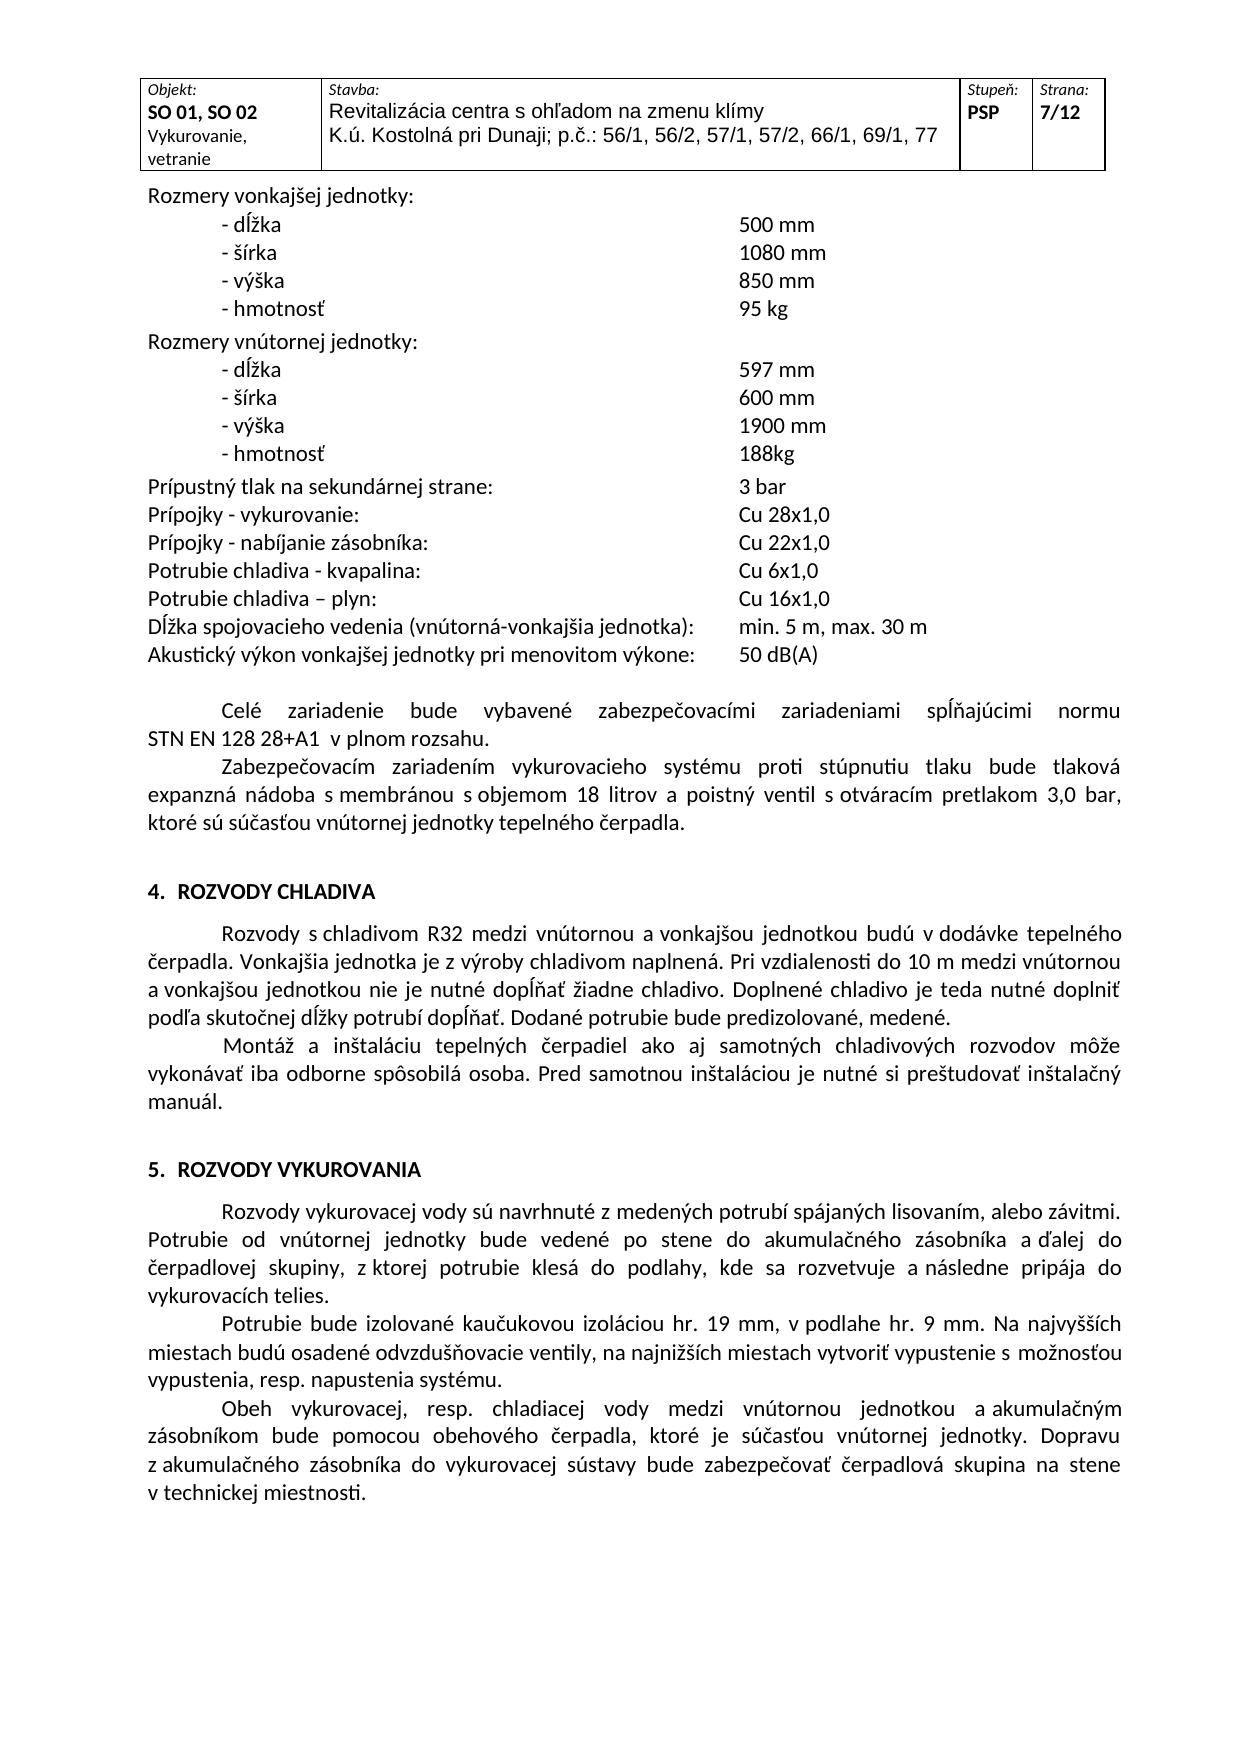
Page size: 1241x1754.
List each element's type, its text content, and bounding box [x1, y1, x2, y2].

text - dĺžka 597 mm [221, 355, 1122, 383]
text - výška 850 mm [221, 266, 1122, 294]
subtitle ROZVODY CHLADIVA [148, 877, 1122, 905]
text Rozvody vykurovacej vody sú navrhnuté z medených potrubí spájaných lisovaním, alebo závitmi. Potrubie od vnútornej jednotky bude vedené po stene do akumulačného zásobníka a ďalej do čerpadlovej skupiny, z ktorej potrubie klesá do podlahy, kde sa rozvetvuje a následne pripája do vykurovacích telies. [148, 1197, 1122, 1309]
text Prípustný tlak na sekundárnej strane: 3 bar [148, 472, 1122, 500]
text Prípojky - nabíjanie zásobníka: Cu 22x1,0 [148, 528, 1122, 556]
subtitle ROZVODY VYKUROVANIA [148, 1156, 1122, 1183]
text Potrubie chladiva - kvapalina: Cu 6x1,0 [148, 556, 1122, 584]
text - hmotnosť 188kg [221, 439, 1122, 467]
text Rozmery vonkajšej jednotky: [148, 182, 1122, 210]
text Obeh vykurovacej, resp. chladiacej vody medzi vnútornou jednotkou a akumulačným zásobníkom bude pomocou obehového čerpadla, ktoré je súčasťou vnútornej jednotky. Dopravu z akumulačného zásobníka do vykurovacej sústavy bude zabezpečovať čerpadlová skupina na stene v technickej miestnosti. [148, 1394, 1122, 1506]
text Akustický výkon vonkajšej jednotky pri menovitom výkone: 50 dB(A) [148, 640, 1122, 668]
text Celé zariadenie bude vybavené zabezpečovacími zariadeniami spĺňajúcimi normu STN EN 128 28+A1 v plnom rozsahu. [148, 696, 1122, 752]
text - šírka 600 mm [221, 383, 1122, 411]
text Potrubie bude izolované kaučukovou izoláciou hr. 19 mm, v podlahe hr. 9 mm. Na najvyšších miestach budú osadené odvzdušňovacie ventily, na najnižších miestach vytvoriť vypustenie s možnosťou vypustenia, resp. napustenia systému. [148, 1309, 1122, 1394]
text Potrubie chladiva – plyn: Cu 16x1,0 [148, 584, 1122, 612]
text - šírka 1080 mm [221, 238, 1122, 266]
text Rozvody s chladivom R32 medzi vnútornou a vonkajšou jednotkou budú v dodávke tepelného čerpadla. Vonkajšia jednotka je z výroby chladivom naplnená. Pri vzdialenosti do 10 m medzi vnútornou a vonkajšou jednotkou nie je nutné dopĺňať žiadne chladivo. Doplnené chladivo je teda nutné doplniť podľa skutočnej dĺžky potrubí dopĺňať. Dodané potrubie bude predizolované, medené. [148, 919, 1122, 1031]
text - výška 1900 mm [221, 411, 1122, 439]
text Zabezpečovacím zariadením vykurovacieho systému proti stúpnutiu tlaku bude tlaková expanzná nádoba s membránou s objemom 18 litrov a poistný ventil s otváracím pretlakom 3,0 bar, ktoré sú súčasťou vnútornej jednotky tepelného čerpadla. [148, 752, 1122, 836]
text Prípojky - vykurovanie: Cu 28x1,0 [148, 500, 1122, 528]
text Rozmery vnútornej jednotky: [148, 327, 1122, 355]
text - dĺžka 500 mm [221, 210, 1122, 238]
text - hmotnosť 95 kg [221, 294, 1122, 322]
text Montáž a inštaláciu tepelných čerpadiel ako aj samotných chladivových rozvodov môže vykonávať iba odborne spôsobilá osoba. Pred samotnou inštaláciou je nutné si preštudovať inštalačný manuál. [148, 1031, 1122, 1115]
text Dĺžka spojovacieho vedenia (vnútorná-vonkajšia jednotka): min. 5 m, max. 30 m [148, 612, 1122, 640]
